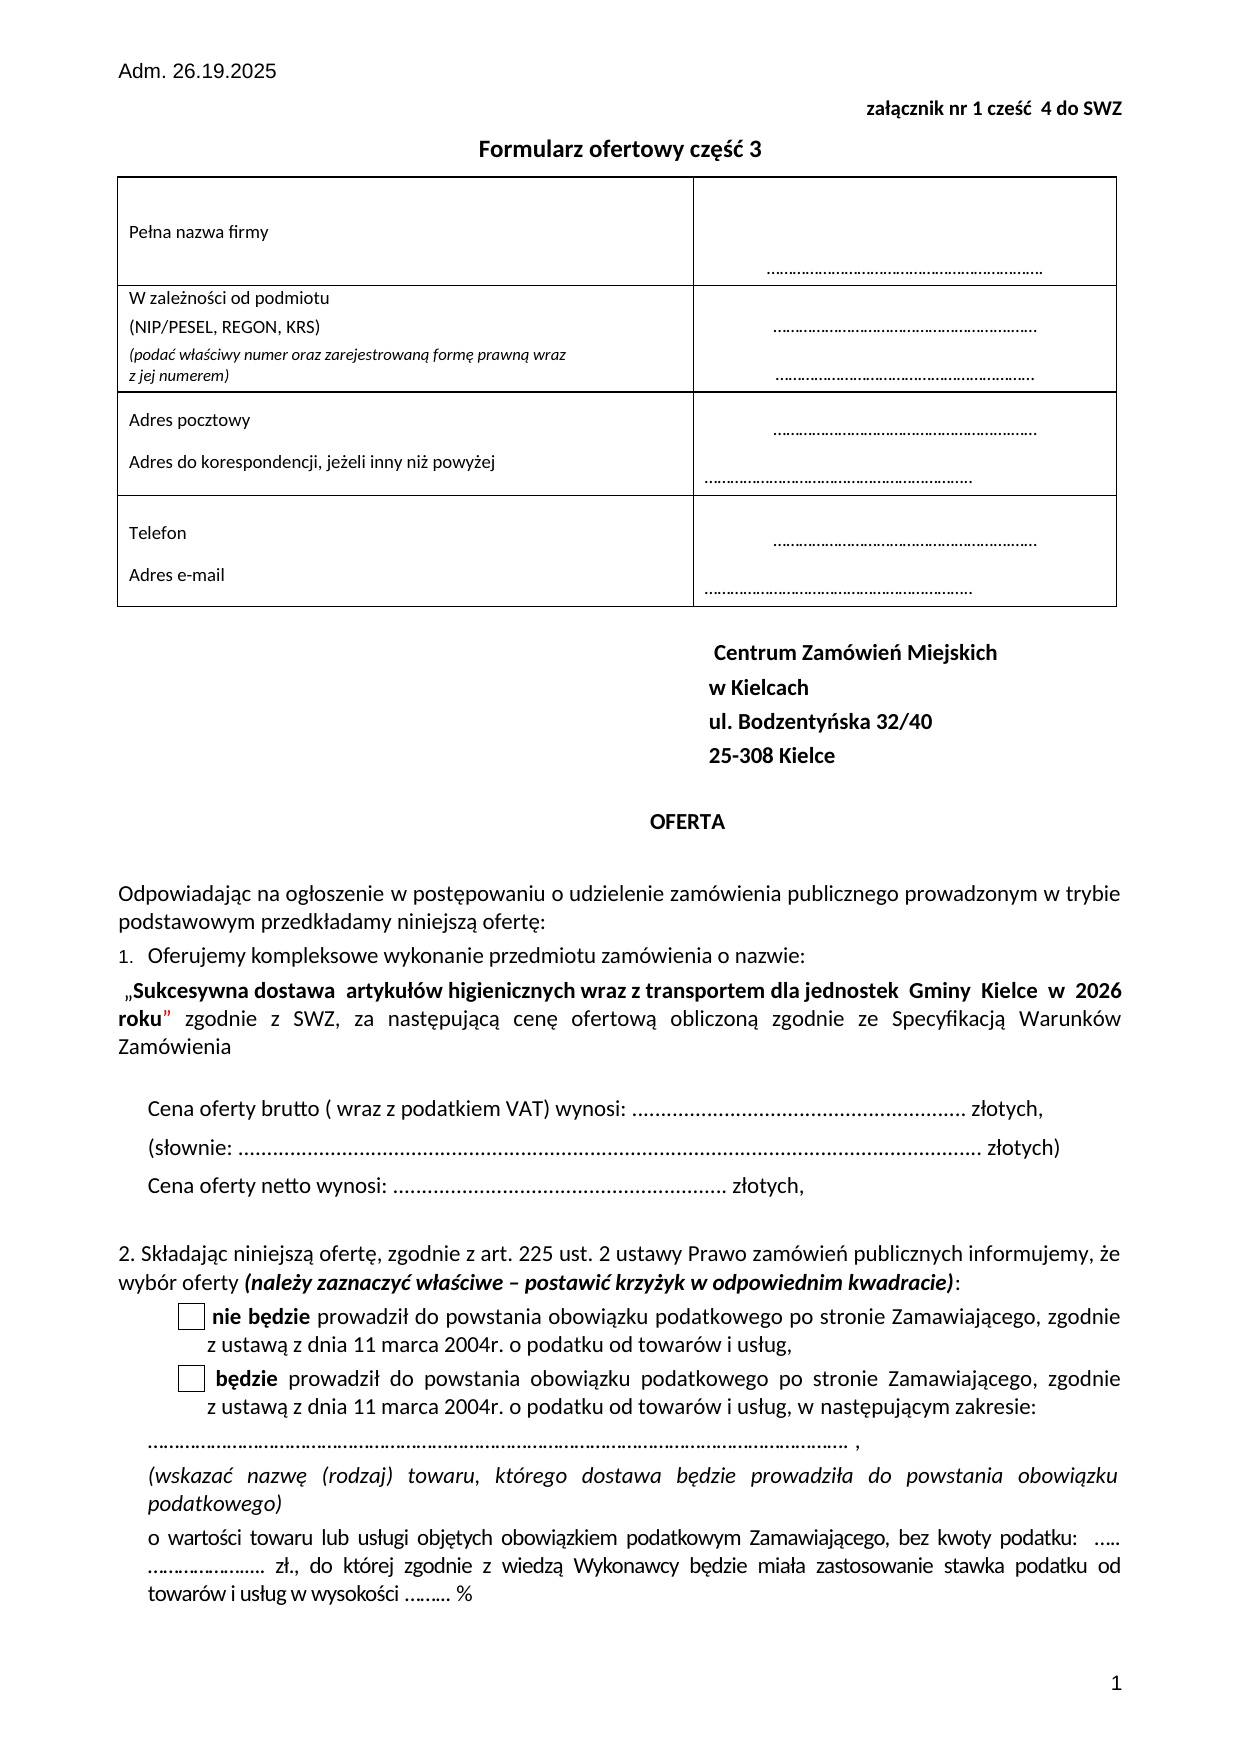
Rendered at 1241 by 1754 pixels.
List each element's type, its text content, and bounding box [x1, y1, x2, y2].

list (słownie: ................................................................................................................................. złotych) [148, 1133, 1122, 1161]
list ……………………………………………………………………………………………………………………. , [148, 1426, 1122, 1454]
text 25-308 Kielce [118, 741, 1122, 769]
table_header Pełna nazwa firmy [118, 178, 693, 285]
text ul. Bodzentyńska 32/40 [118, 707, 1122, 735]
text 2. Składając niniejszą ofertę, zgodnie z art. 225 ust. 2 ustawy Prawo zamówień publicznych informujemy, że wybór oferty (należy zaznaczyć właściwe – postawić krzyżyk w odpowiednim kwadracie): [118, 1239, 1122, 1296]
list Oferujemy kompleksowe wykonanie przedmiotu zamówienia o nazwie: [118, 942, 1122, 969]
table_cell Adres pocztowy Adres do korespondencji, jeżeli inny niż powyżej [118, 393, 693, 494]
table_cell Telefon Adres e-mail [118, 496, 693, 606]
text OFERTA [118, 807, 1122, 835]
table_cell ……………………………………………….…… …………………………………………………….. [694, 496, 1116, 606]
text w Kielcach [118, 673, 1122, 701]
text Formularz ofertowy część 3 [118, 133, 1122, 164]
list Cena oferty brutto ( wraz z podatkiem VAT) wynosi: .......................................................... złotych, [148, 1094, 1122, 1122]
table_header ………………………………………………………. [694, 178, 1116, 285]
text załącznik nr 1 cześć 4 do SWZ [118, 96, 1122, 121]
text „Sukcesywna dostawa artykułów higienicznych wraz z transportem dla jednostek Gminy Kielce w 2026 roku” zgodnie z SWZ, za następującą cenę ofertową obliczoną zgodnie ze Specyfikacją Warunków Zamówienia [118, 976, 1122, 1060]
list będzie prowadził do powstania obowiązku podatkowego po stronie Zamawiającego, zgodnie z ustawą z dnia 11 marca 2004r. o podatku od towarów i usług, w następującym zakresie: [177, 1364, 1122, 1420]
table_cell ……………………………………………….…… …………………………………………………….. [694, 393, 1116, 494]
text nie będzie prowadził do powstania obowiązku podatkowego po stronie Zamawiającego, zgodnie z ustawą z dnia 11 marca 2004r. o podatku od towarów i usług, [177, 1302, 1122, 1358]
text Odpowiadając na ogłoszenie w postępowaniu o udzielenie zamówienia publicznego prowadzonym w trybie podstawowym przedkładamy niniejszą ofertę: [118, 879, 1122, 935]
list (wskazać nazwę (rodzaj) towaru, którego dostawa będzie prowadziła do powstania obowiązku podatkowego) [148, 1461, 1122, 1517]
list o wartości towaru lub usługi objętych obowiązkiem podatkowym Zamawiającego, bez kwoty podatku: …..………………..... zł., do której zgodnie z wiedzą Wykonawcy będzie miała zastosowanie stawka podatku od towarów i usług w wysokości ……... % [148, 1523, 1122, 1607]
list Cena oferty netto wynosi: .......................................................... złotych, [148, 1171, 1122, 1199]
table_cell ……………………………………………….…… …………………………………………………… [694, 286, 1116, 391]
table_cell W zależności od podmiotu (NIP/PESEL, REGON, KRS) (podać właściwy numer oraz zarejestrowaną formę prawną wraz z jej numerem) [118, 286, 693, 391]
text Centrum Zamówień Miejskich [118, 638, 1122, 666]
